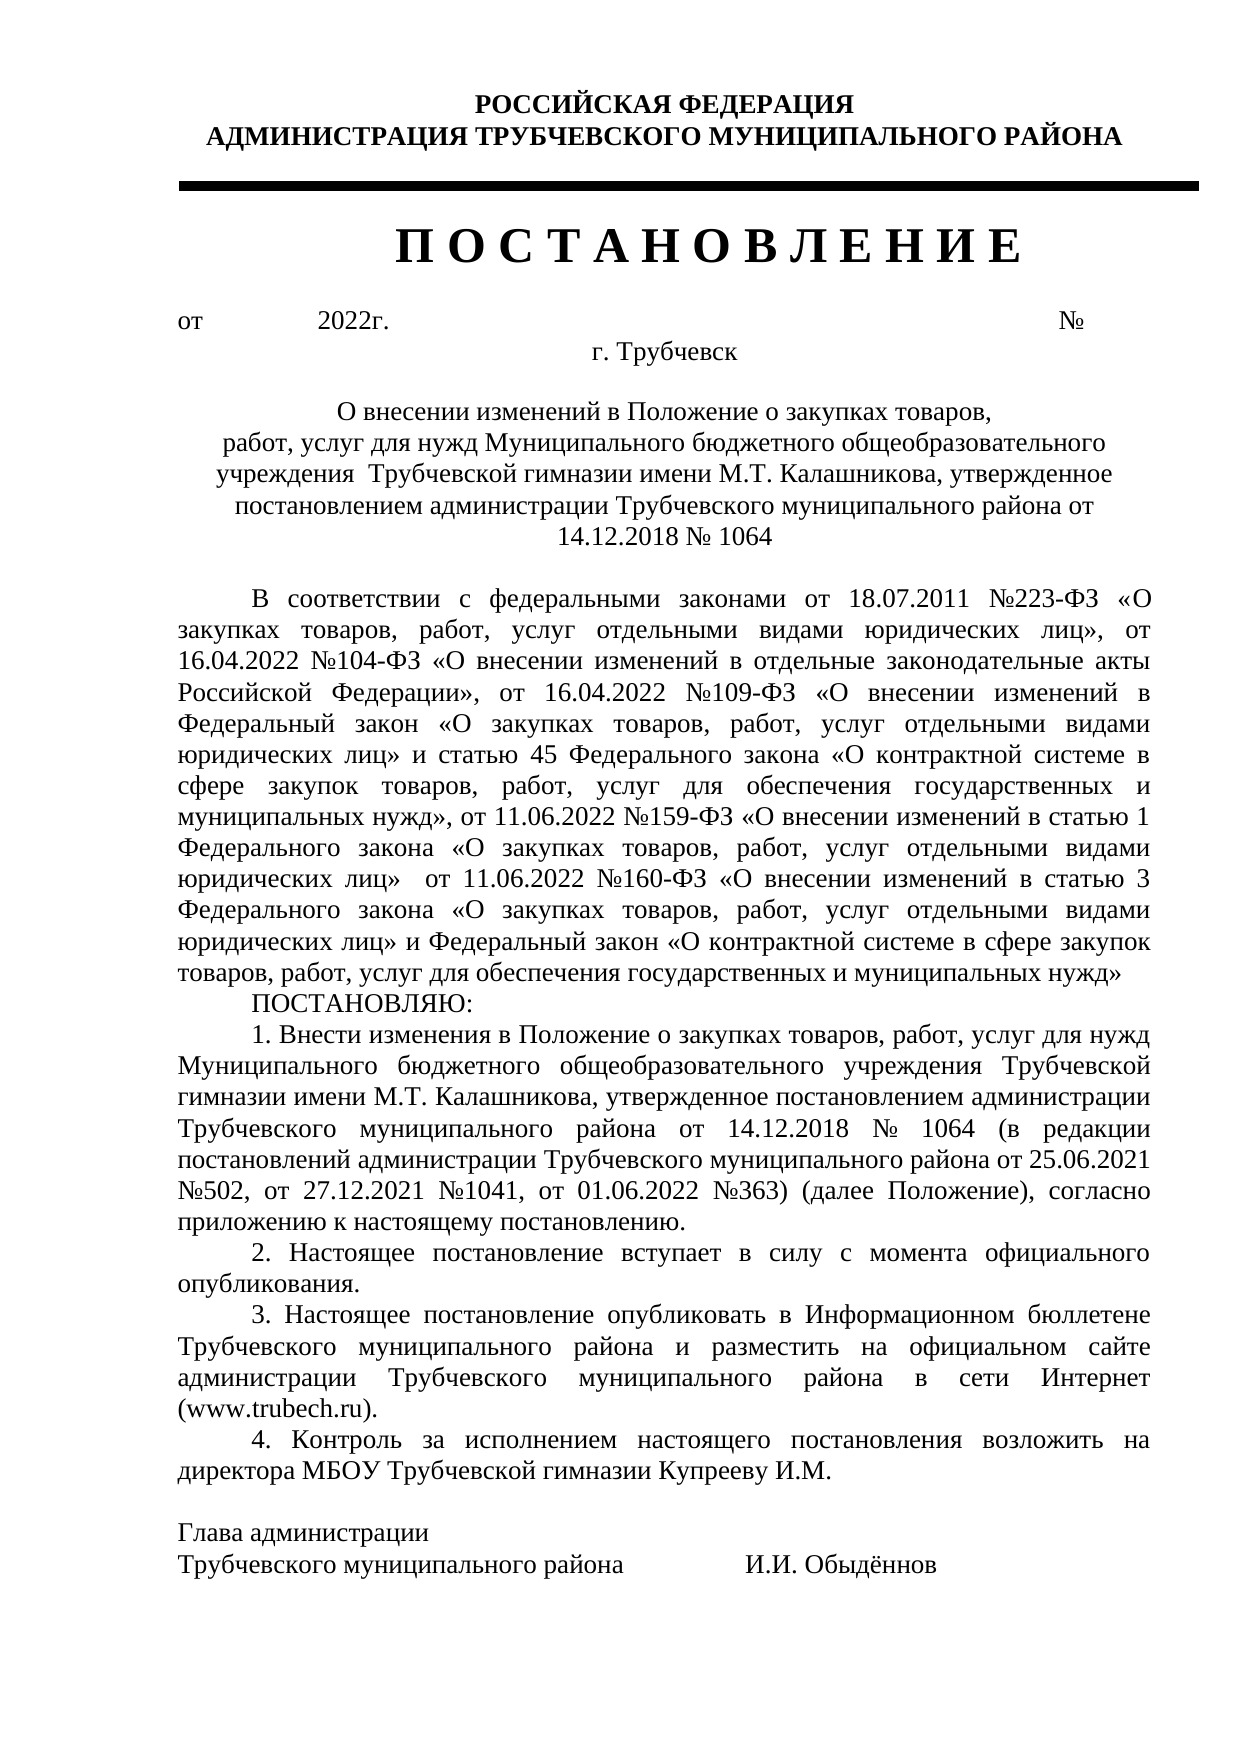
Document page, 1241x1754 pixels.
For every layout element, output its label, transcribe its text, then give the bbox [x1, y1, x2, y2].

subtitle РОССИЙСКАЯ ФЕДЕРАЦИЯ [177, 89, 1152, 120]
text В соответствии с федеральными законами от 18.07.2011 №223-ФЗ «О закупках товаров, работ, услуг отдельными видами юридических лиц», от 16.04.2022 №104-ФЗ «О внесении изменений в отдельные законодательные акты Российской Федерации», от 16.04.2022 №109-ФЗ «О внесении изменений в Федеральный закон «О закупках товаров, работ, услуг отдельными видами юридических лиц» и статью 45 Федерального закона «О контрактной системе в сфере закупок товаров, работ, услуг для обеспечения государственных и муниципальных нужд», от 11.06.2022 №159-ФЗ «О внесении изменений в статью 1 Федерального закона «О закупках товаров, работ, услуг отдельными видами юридических лиц» от 11.06.2022 №160-ФЗ «О внесении изменений в статью 3 Федерального закона «О закупках товаров, работ, услуг отдельными видами юридических лиц» и Федеральный закон «О контрактной системе в сфере закупок товаров, работ, услуг для обеспечения государственных и муниципальных нужд» [177, 582, 1152, 987]
text Глава администрации [177, 1517, 1152, 1548]
text Трубчевского муниципального района И.И. Обыдённов [177, 1548, 1152, 1579]
text работ, услуг для нужд Муниципального бюджетного общеобразовательного учреждения Трубчевской гимназии имени М.Т. Калашникова, утвержденное постановлением администрации Трубчевского муниципального района от 14.12.2018 № 1064 [177, 426, 1152, 551]
text г. Трубчевск [177, 335, 1152, 367]
text от 2022г. № [177, 304, 1152, 335]
text 3. Настоящее постановление опубликовать в Информационном бюллетене Трубчевского муниципального района и разместить на официальном сайте администрации Трубчевского муниципального района в сети Интернет (www.trubech.ru). [177, 1298, 1152, 1423]
text АДМИНИСТРАЦИЯ ТРУБЧЕВСКОГО МУНИЦИПАЛЬНОГО РАЙОНА [177, 120, 1152, 151]
text 4. Контроль за исполнением настоящего постановления возложить на директора МБОУ Трубчевской гимназии Купрееву И.М. [177, 1423, 1152, 1485]
text ПОСТАНОВЛЯЮ: [177, 987, 1152, 1018]
text О внесении изменений в Положение о закупках товаров, [177, 395, 1152, 426]
text 1. Внести изменения в Положение о закупках товаров, работ, услуг для нужд Муниципального бюджетного общеобразовательного учреждения Трубчевской гимназии имени М.Т. Калашникова, утвержденное постановлением администрации Трубчевского муниципального района от 14.12.2018 № 1064 (в редакции постановлений администрации Трубчевского муниципального района от 25.06.2021 №502, от 27.12.2021 №1041, от 01.06.2022 №363) (далее Положение), согласно приложению к настоящему постановлению. [177, 1018, 1152, 1236]
text 2. Настоящее постановление вступает в силу с момента официального опубликования. [177, 1236, 1152, 1298]
text П О С Т А Н О В Л Е Н И Е [177, 216, 1152, 273]
